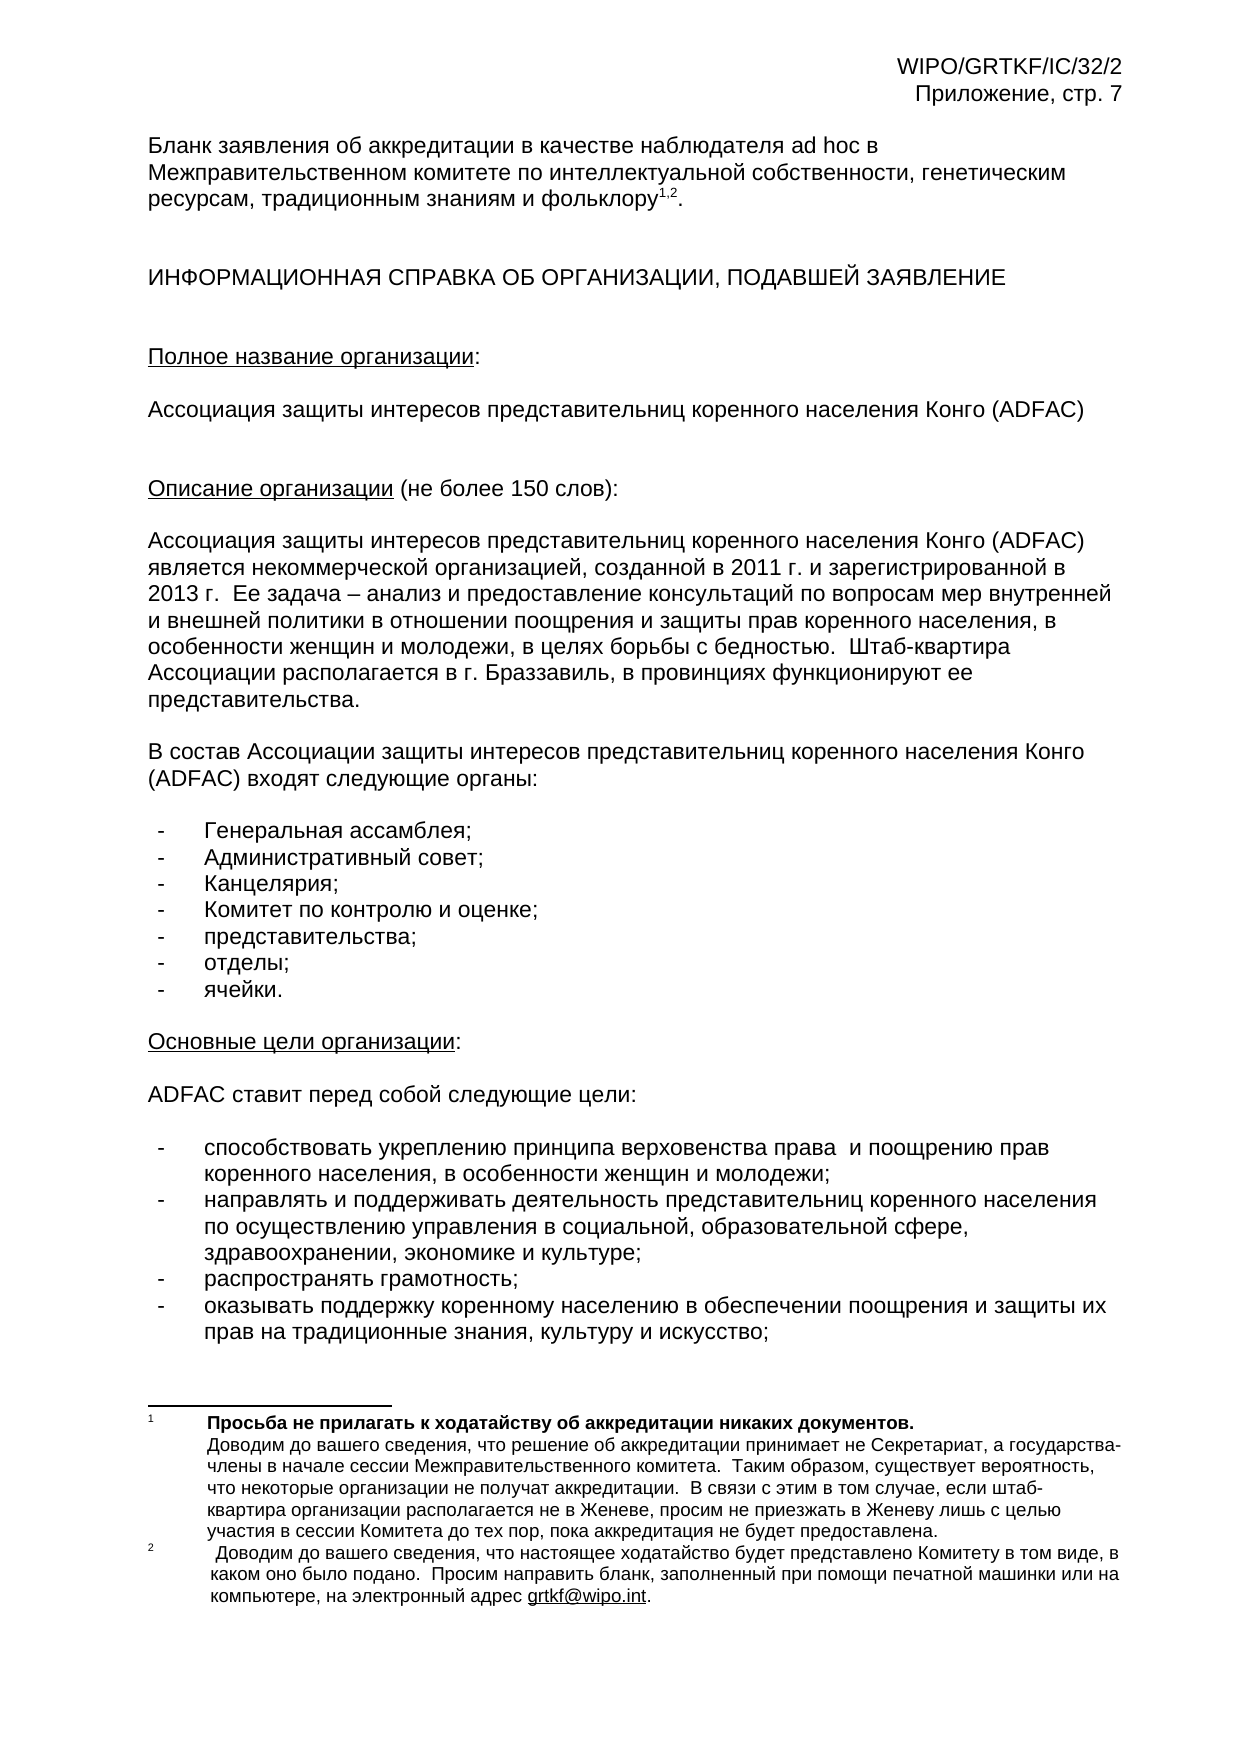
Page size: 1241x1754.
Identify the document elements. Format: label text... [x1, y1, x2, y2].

list Комитет по контролю и оценке; [157, 896, 1124, 923]
list Канцелярия; [157, 870, 1124, 896]
list направлять и поддерживать деятельность представительниц коренного населения по осуществлению управления в социальной, образовательной сфере, здравоохранении, экономике и культуре; [157, 1186, 1124, 1265]
text Бланк заявления об аккредитации в качестве наблюдателя ad hoc в Межправительственном комитете по интеллектуальной собственности, генетическим ресурсам, традиционным знаниям и фольклору,. [148, 132, 1124, 211]
list Генеральная ассамблея; [157, 817, 1124, 844]
text Описание организации (не более 150 слов): [148, 475, 1122, 501]
list Административный совет; [157, 844, 1124, 870]
text ADFAC ставит перед собой следующие цели: [148, 1081, 1124, 1107]
text В состав Ассоциации защиты интересов представительниц коренного населения Конго (ADFAC) входят следующие органы: [148, 738, 1124, 791]
list оказывать поддержку коренному населению в обеспечении поощрения и защиты их прав на традиционные знания, культуру и искусство; [157, 1292, 1124, 1344]
text Ассоциация защиты интересов представительниц коренного населения Конго (ADFAC) [148, 396, 1124, 422]
list распространять грамотность; [157, 1265, 1124, 1292]
text Основные цели организации: [148, 1028, 1124, 1054]
text Ассоциация защиты интересов представительниц коренного населения Конго (ADFAC) является некоммерческой организацией, созданной в 2011 г. и зарегистрированной в 2013 г. Ее задача – анализ и предоставление консультаций по вопросам мер внутренней и внешней политики в отношении поощрения и защиты прав коренного населения, в особенности женщин и молодежи, в целях борьбы с бедностью. Штаб-квартира Ассоциации располагается в г. Браззавиль, в провинциях функционируют ее представительства. [148, 527, 1124, 712]
list способствовать укреплению принципа верховенства права и поощрению прав коренного населения, в особенности женщин и молодежи; [157, 1134, 1124, 1186]
text Полное название организации: [148, 343, 1124, 369]
text ИНФОРМАЦИОННАЯ СПРАВКА ОБ ОРГАНИЗАЦИИ, ПОДАВШЕЙ ЗАЯВЛЕНИЕ [148, 264, 1122, 290]
list ячейки. [157, 976, 1124, 1002]
list отделы; [157, 949, 1124, 976]
list представительства; [157, 923, 1124, 949]
